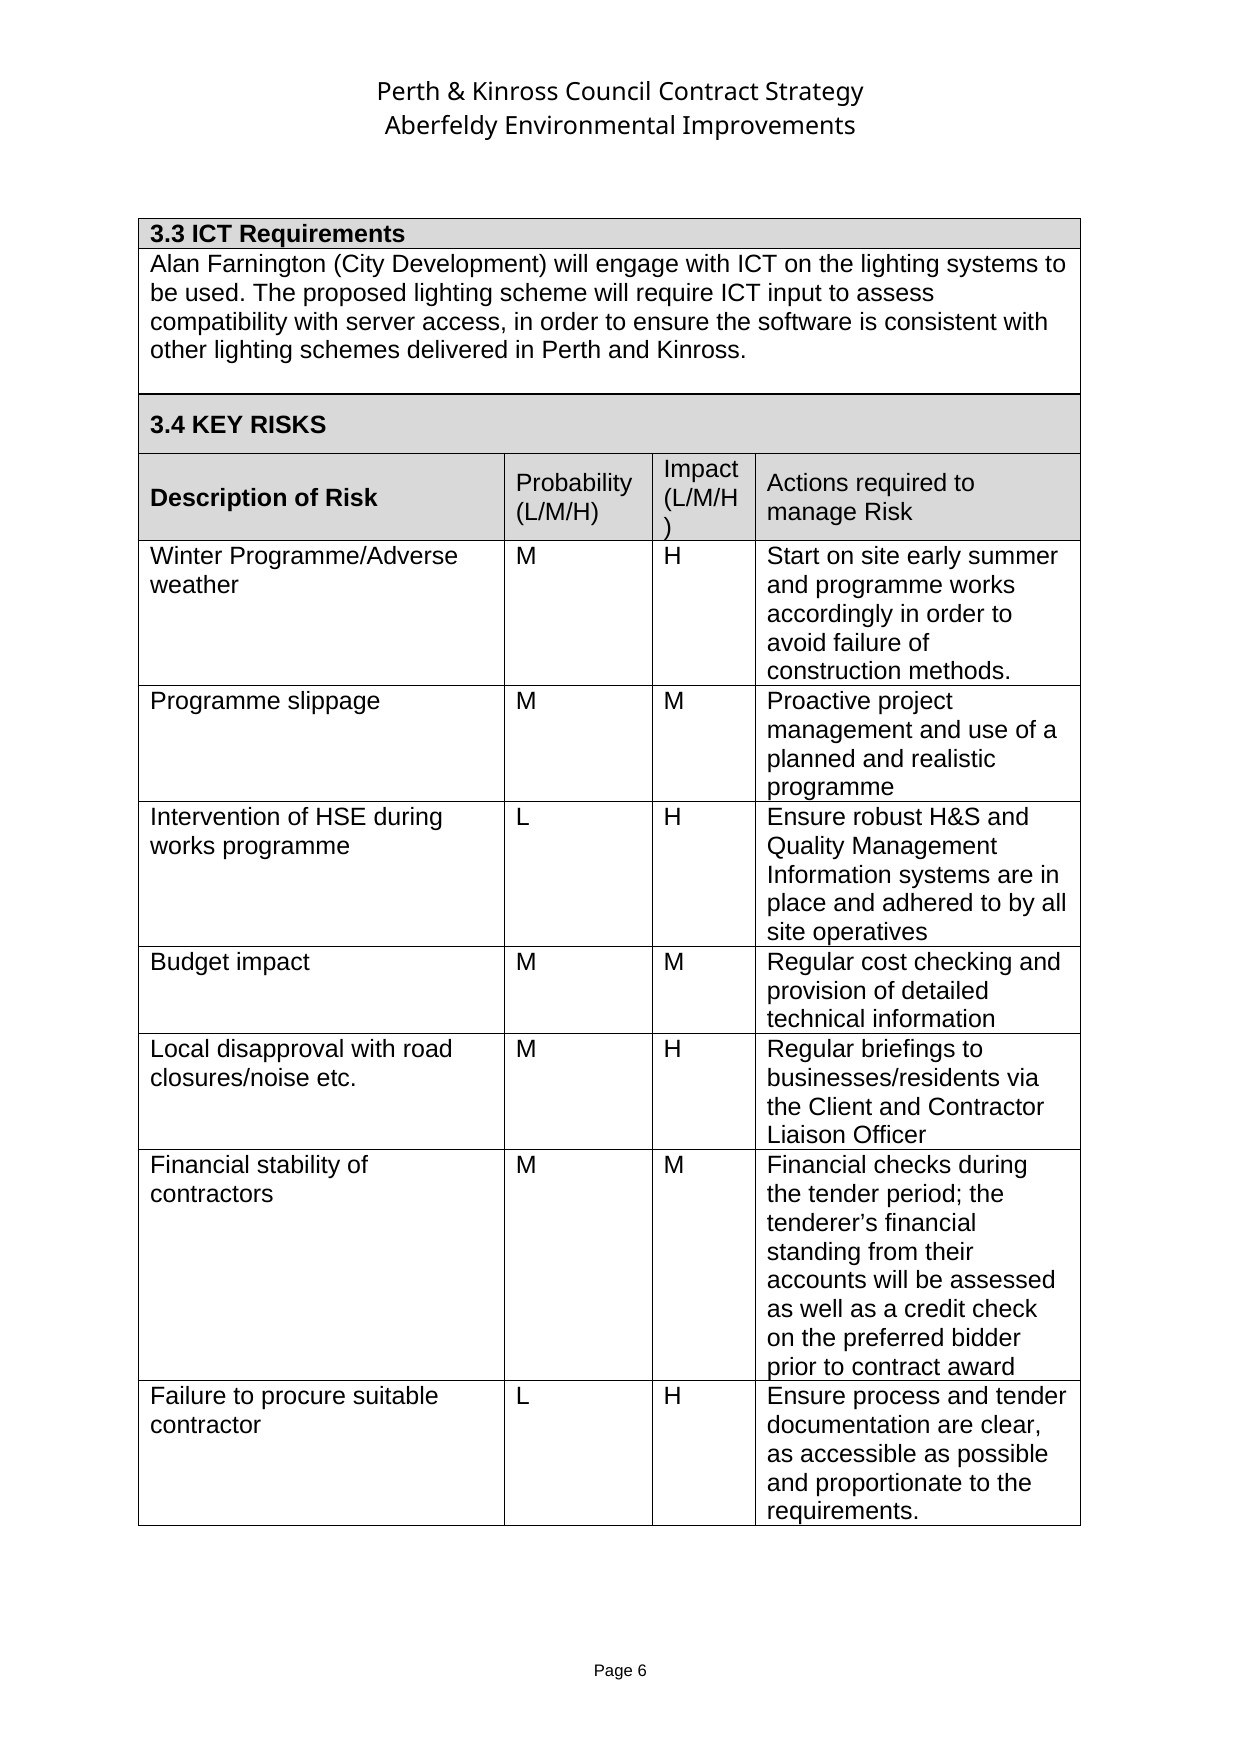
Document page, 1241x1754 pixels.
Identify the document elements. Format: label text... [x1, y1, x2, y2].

table_cell Financial checks during the tender period; the tenderer’s financial standing from their accounts will be assessed as well as a credit check on the preferred bidder prior to contract award [756, 1150, 1080, 1380]
table_cell Description of Risk [139, 454, 504, 540]
table_cell Ensure process and tender documentation are clear, as accessible as possible and proportionate to the requirements. [756, 1381, 1080, 1525]
table_cell H [653, 802, 755, 946]
table_cell Impact (L/M/H) [653, 454, 755, 540]
table_header 3.3 ICT Requirements [139, 219, 1080, 248]
table_cell L [505, 1381, 652, 1525]
table_cell H [653, 1034, 755, 1149]
table_cell Winter Programme/Adverse weather [139, 541, 504, 685]
table_cell M [505, 1150, 652, 1380]
table_cell Budget impact [139, 947, 504, 1033]
table_cell L [505, 802, 652, 946]
table_cell Proactive project management and use of a planned and realistic programme [756, 686, 1080, 801]
table_cell Failure to procure suitable contractor [139, 1381, 504, 1525]
table_cell Ensure robust H&S and Quality Management Information systems are in place and adhered to by all site operatives [756, 802, 1080, 946]
table_cell Regular cost checking and provision of detailed technical information [756, 947, 1080, 1033]
table_cell Local disapproval with road closures/noise etc. [139, 1034, 504, 1149]
table_cell Regular briefings to businesses/residents via the Client and Contractor Liaison Officer [756, 1034, 1080, 1149]
table_cell H [653, 541, 755, 685]
table_cell M [653, 686, 755, 801]
table_cell Probability (L/M/H) [505, 454, 652, 540]
table_cell H [653, 1381, 755, 1525]
table_cell M [505, 686, 652, 801]
table_cell Intervention of HSE during works programme [139, 802, 504, 946]
table_cell M [653, 1150, 755, 1380]
table_cell M [653, 947, 755, 1033]
table_cell Financial stability of contractors [139, 1150, 504, 1380]
table_cell Actions required to manage Risk [756, 454, 1080, 540]
table_cell M [505, 1034, 652, 1149]
table_header 3.4 KEY RISKS [139, 395, 1080, 453]
table_cell Alan Farnington (City Development) will engage with ICT on the lighting systems to be used. The proposed lighting scheme will require ICT input to assess compatibility with server access, in order to ensure the software is consistent with other lighting schemes delivered in Perth and Kinross. [139, 249, 1080, 393]
table_cell Programme slippage [139, 686, 504, 801]
table_cell Start on site early summer and programme works accordingly in order to avoid failure of construction methods. [756, 541, 1080, 685]
table_cell M [505, 947, 652, 1033]
table_cell M [505, 541, 652, 685]
